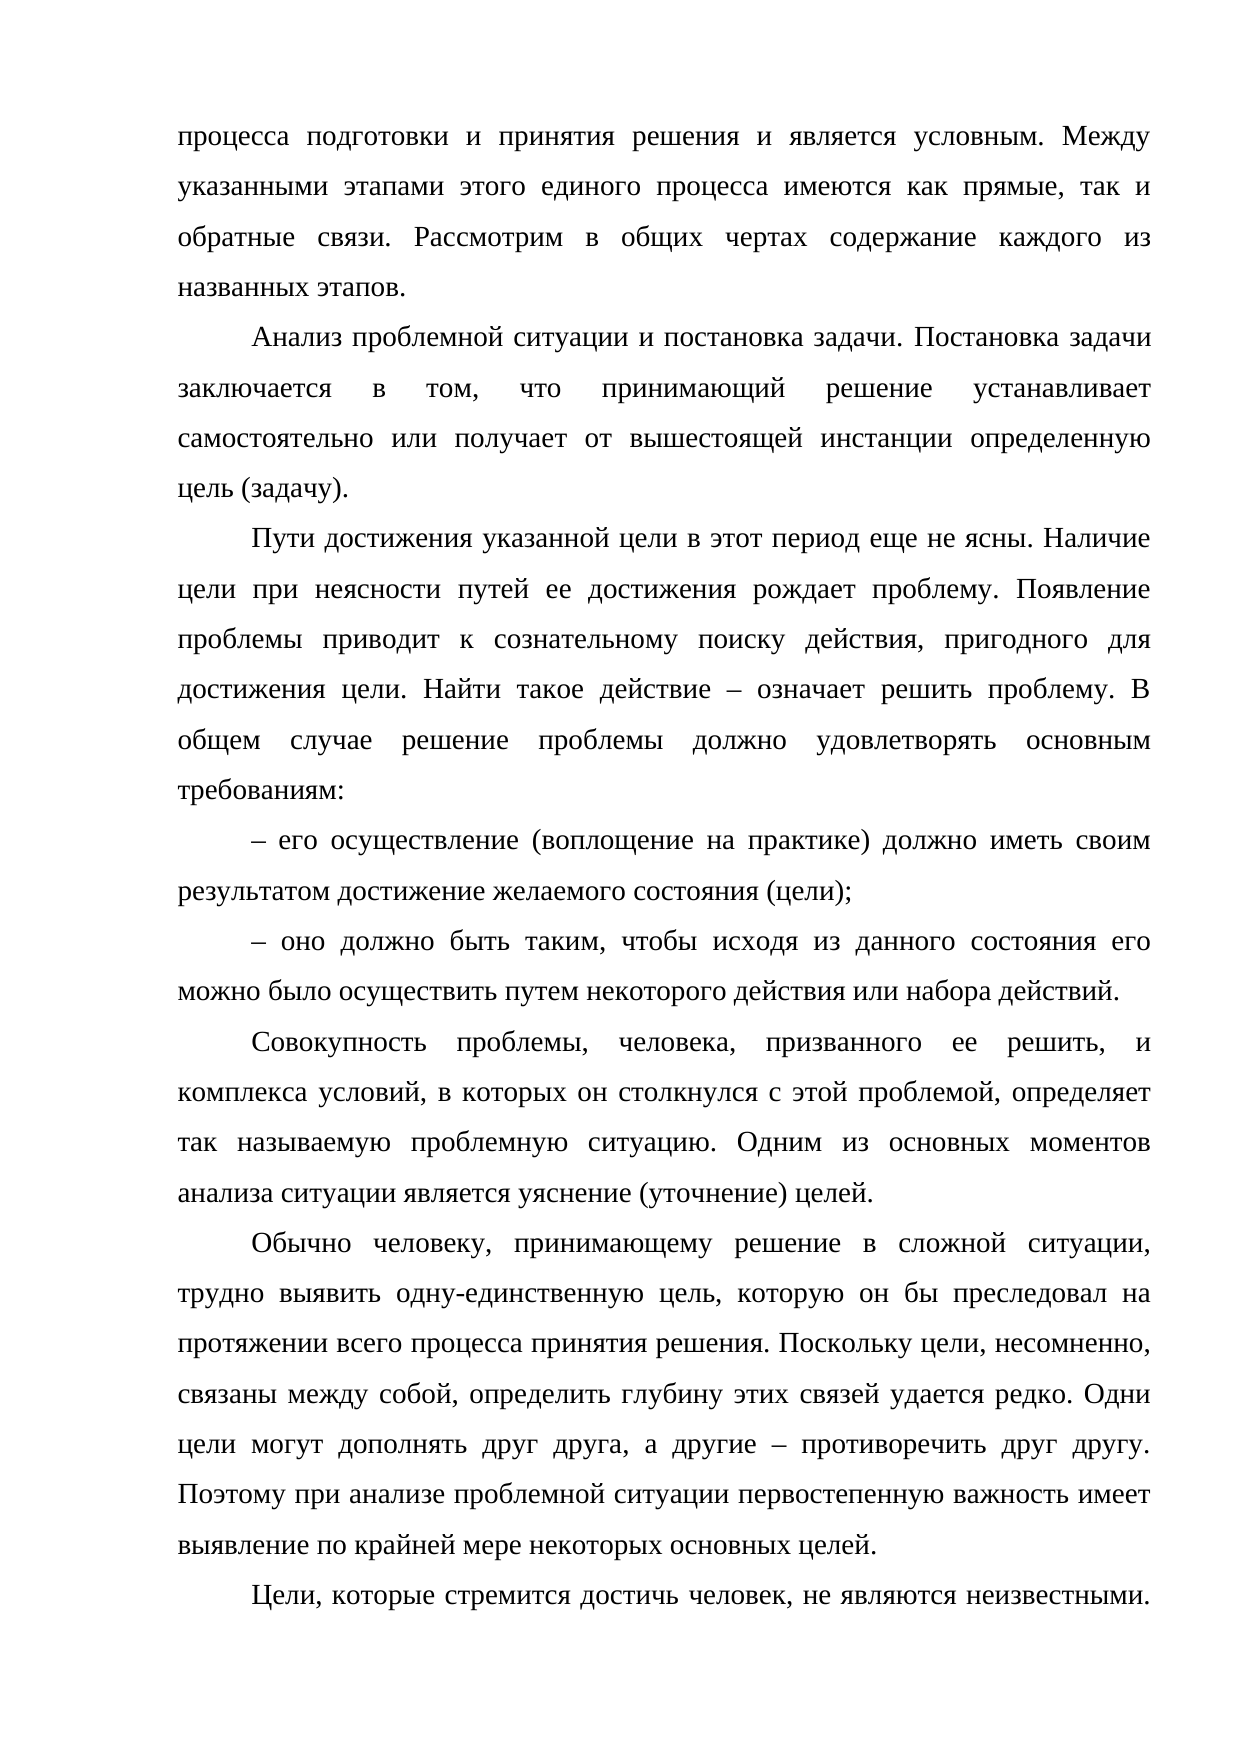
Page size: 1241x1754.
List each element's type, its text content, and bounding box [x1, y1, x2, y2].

text – оно должно быть таким, чтобы исходя из данного состояния его можно было осуществить путем некоторого действия или набора действий. [177, 923, 1152, 1007]
text Обычно человеку, принимающему решение в сложной ситуации, трудно выявить одну-единственную цель, которую он бы преследовал на протяжении всего процесса принятия решения. Поскольку цели, несомненно, связаны между собой, определить глубину этих связей удается редко. Одни цели могут дополнять друг друга, а другие – противоречить друг другу. Поэтому при анализе проблемной ситуации первостепенную важность имеет выявление по крайней мере некоторых основных целей. [177, 1225, 1152, 1560]
text – его осуществление (воплощение на практике) должно иметь своим результатом достижение желаемого состояния (цели); [177, 822, 1152, 906]
text Анализ проблемной ситуации и постановка задачи. Постановка задачи заключается в том, что принимающий решение устанавливает самостоятельно или получает от вышестоящей инстанции определенную цель (задачу). [177, 319, 1152, 504]
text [177, 118, 1152, 303]
text Пути достижения указанной цели в этот период еще не ясны. Наличие цели при неясности путей ее достижения рождает проблему. Появление проблемы приводит к сознательному поиску действия, пригодного для достижения цели. Найти такое действие – означает решить проблему. В общем случае решение проблемы должно удовлетворять основным требованиям: [177, 521, 1152, 806]
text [177, 1577, 1152, 1611]
text Совокупность проблемы, человека, призванного ее решить, и комплекса условий, в которых он столкнулся с этой проблемой, определяет так называемую проблемную ситуацию. Одним из основных моментов анализа ситуации является уяснение (уточнение) целей. [177, 1024, 1152, 1208]
